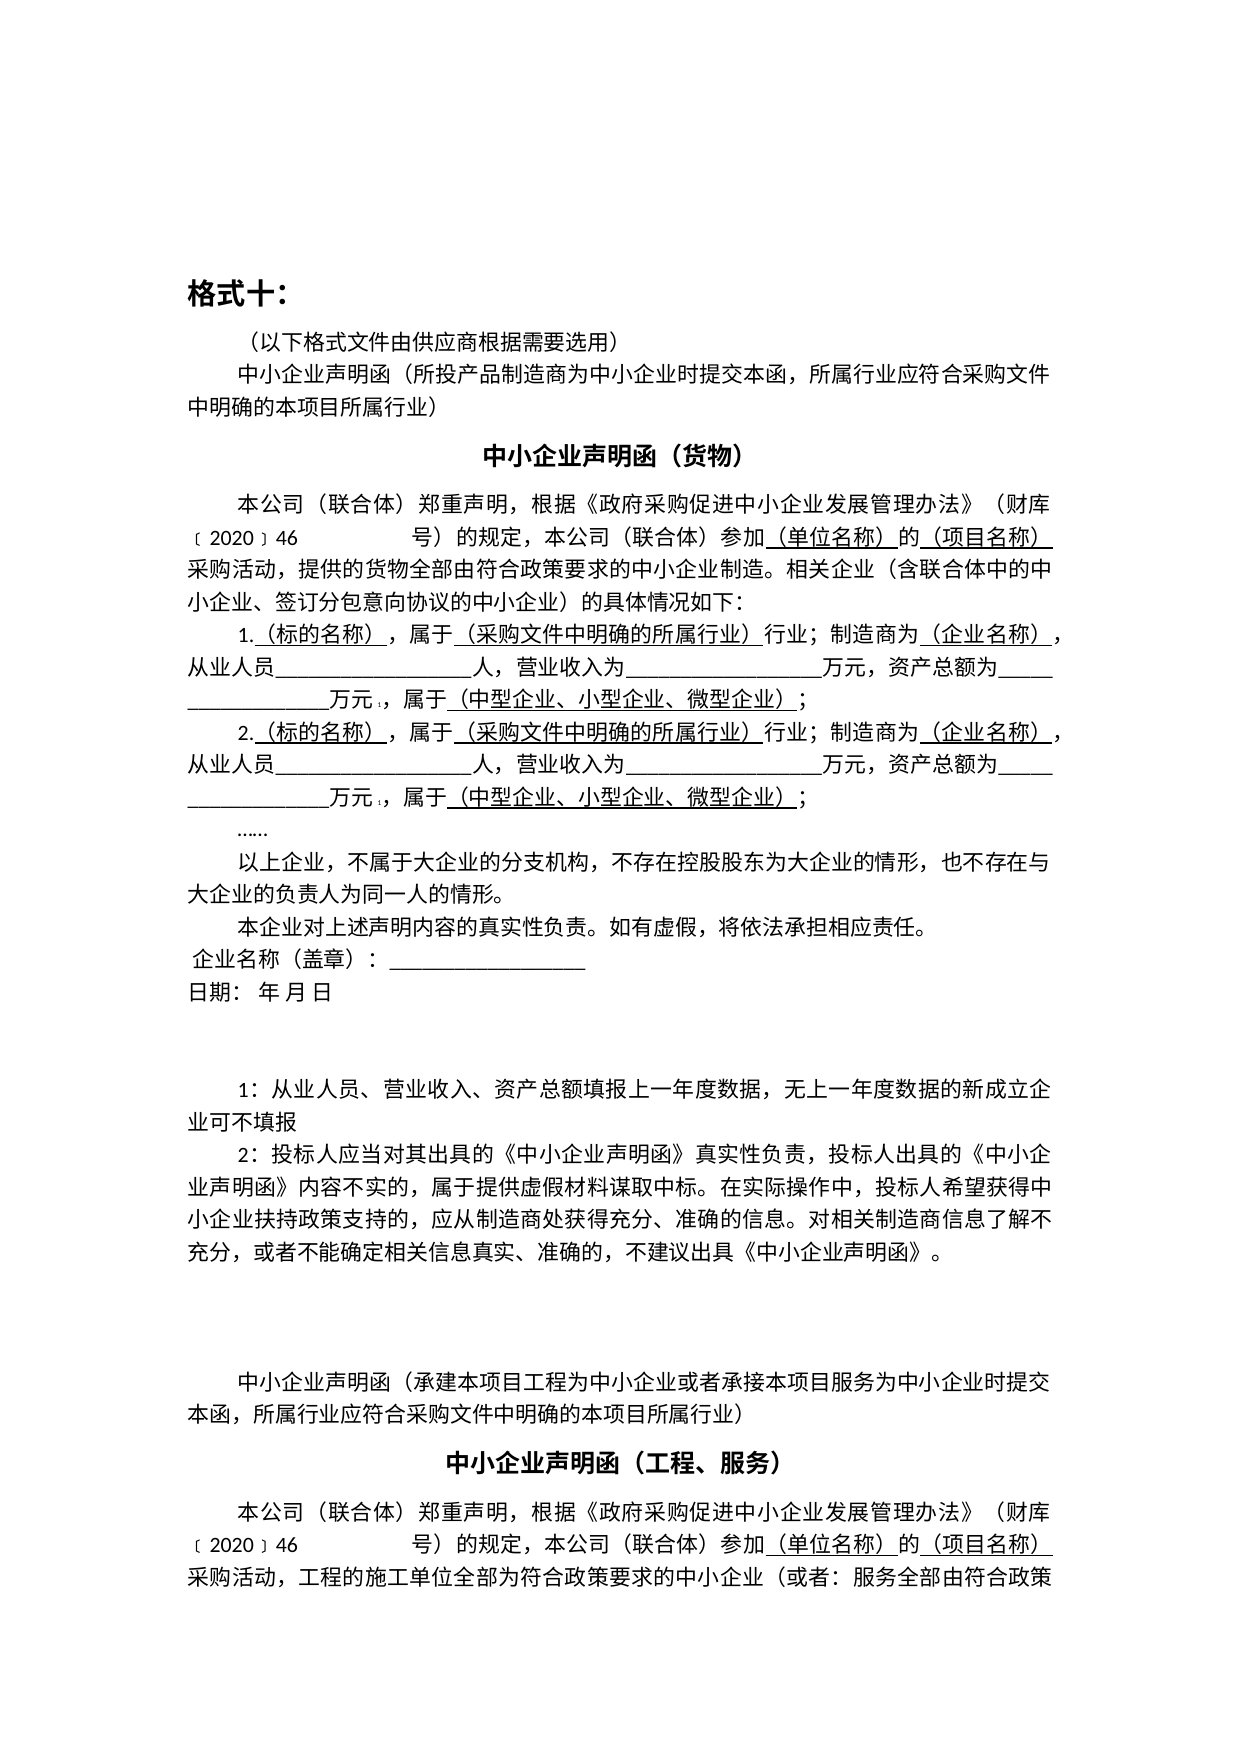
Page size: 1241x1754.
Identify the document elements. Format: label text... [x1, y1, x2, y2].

text 中小企业声明函（工程、服务） [187, 1429, 1053, 1494]
text 1.（标的名称），属于（采购文件中明确的所属行业）行业；制造商为（企业名称），从业人员__________________人，营业收入为__________________万元，资产总额为__________________万元1，属于（中型企业、小型企业、微型企业）； [187, 617, 1053, 714]
text 日期： 年 月 日 [187, 974, 1053, 1007]
text 本公司（联合体）郑重声明，根据《政府采购促进中小企业发展管理办法》（财库﹝2020﹞46 号）的规定，本公司（联合体）参加（单位名称）的（项目名称）采购活动，提供的货物全部由符合政策要求的中小企业制造。相关企业（含联合体中的中小企业、签订分包意向协议的中小企业）的具体情况如下： [187, 487, 1053, 617]
text 2：投标人应当对其出具的《中小企业声明函》真实性负责，投标人出具的《中小企业声明函》内容不实的，属于提供虚假材料谋取中标。在实际操作中，投标人希望获得中小企业扶持政策支持的，应从制造商处获得充分、准确的信息。对相关制造商信息了解不充分，或者不能确定相关信息真实、准确的，不建议出具《中小企业声明函》。 [187, 1137, 1053, 1267]
text 中小企业声明函（承建本项目工程为中小企业或者承接本项目服务为中小企业时提交本函，所属行业应符合采购文件中明确的本项目所属行业） [187, 1364, 1053, 1429]
text …… [187, 812, 1053, 844]
text 1：从业人员、营业收入、资产总额填报上一年度数据，无上一年度数据的新成立企业可不填报 [187, 1072, 1053, 1137]
text 企业名称（盖章）：__________________ [187, 942, 1053, 974]
text 中小企业声明函（货物） [187, 422, 1053, 487]
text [187, 1494, 1053, 1592]
text 2.（标的名称），属于（采购文件中明确的所属行业）行业；制造商为（企业名称），从业人员__________________人，营业收入为__________________万元，资产总额为__________________万元1，属于（中型企业、小型企业、微型企业）； [187, 714, 1053, 812]
text （以下格式文件由供应商根据需要选用） [187, 324, 1053, 357]
text 中小企业声明函（所投产品制造商为中小企业时提交本函，所属行业应符合采购文件中明确的本项目所属行业） [187, 357, 1053, 422]
text 本企业对上述声明内容的真实性负责。如有虚假，将依法承担相应责任。 [187, 909, 1053, 942]
text 格式十： [187, 259, 1053, 324]
text 以上企业，不属于大企业的分支机构，不存在控股股东为大企业的情形，也不存在与大企业的负责人为同一人的情形。 [187, 844, 1053, 909]
